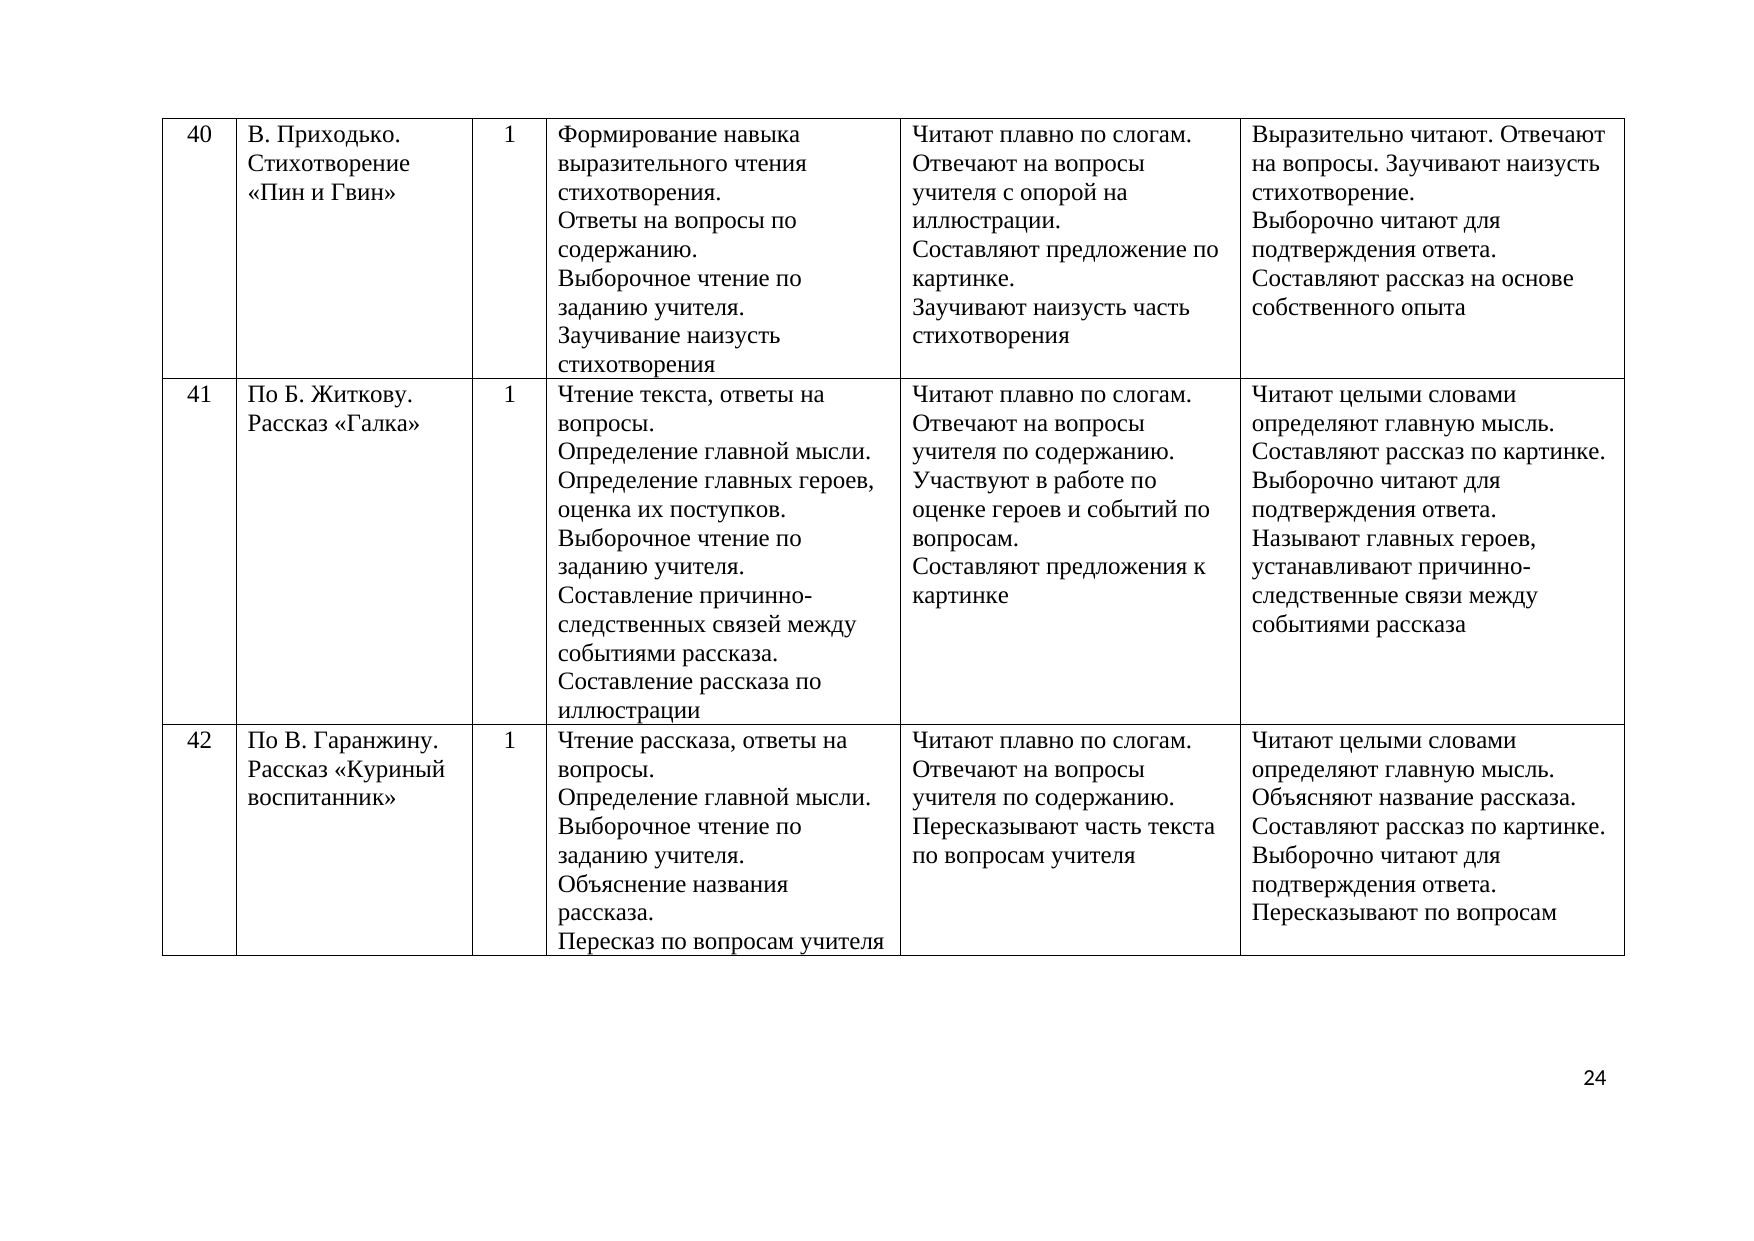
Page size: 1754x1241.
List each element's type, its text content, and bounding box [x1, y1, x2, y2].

table_header 40 [163, 119, 236, 378]
table_cell 41 [163, 379, 236, 724]
table_cell 1 [473, 725, 546, 955]
table_header В. Приходько. Стихотворение «Пин и Гвин» [237, 119, 472, 378]
table_cell Читают плавно по слогам. Отвечают на вопросы учителя по содержанию. Пересказывают часть текста по вопросам учителя [901, 725, 1240, 955]
table_cell 42 [163, 725, 236, 955]
table_cell Чтение рассказа, ответы на вопросы. Определение главной мысли. Выборочное чтение по заданию учителя. Объяснение названия рассказа. Пересказ по вопросам учителя [547, 725, 900, 955]
table_cell Читают плавно по слогам. Отвечают на вопросы учителя по содержанию. Участвуют в работе по оценке героев и событий по вопросам. Составляют предложения к картинке [901, 379, 1240, 724]
table_cell 1 [473, 379, 546, 724]
table_header Формирование навыка выразительного чтения стихотворения. Ответы на вопросы по содержанию. Выборочное чтение по заданию учителя. Заучивание наизусть стихотворения [547, 119, 900, 378]
table_cell Читают целыми словами определяют главную мысль. Объясняют название рассказа. Составляют рассказ по картинке. Выборочно читают для подтверждения ответа. Пересказывают по вопросам [1241, 725, 1624, 955]
table_cell Читают целыми словами определяют главную мысль. Составляют рассказ по картинке. Выборочно читают для подтверждения ответа. Называют главных героев, устанавливают причинно-следственные связи между событиями рассказа [1241, 379, 1624, 724]
table_header Выразительно читают. Отвечают на вопросы. Заучивают наизусть стихотворение. Выборочно читают для подтверждения ответа. Составляют рассказ на основе собственного опыта [1241, 119, 1624, 378]
table_cell По В. Гаранжину. Рассказ «Куриный воспитанник» [237, 725, 472, 955]
table_cell Чтение текста, ответы на вопросы. Определение главной мысли. Определение главных героев, оценка их поступков. Выборочное чтение по заданию учителя. Составление причинно-следственных связей между событиями рассказа. Составление рассказа по иллюстрации [547, 379, 900, 724]
table_header Читают плавно по слогам. Отвечают на вопросы учителя с опорой на иллюстрации. Составляют предложение по картинке. Заучивают наизусть часть стихотворения [901, 119, 1240, 378]
table_cell По Б. Житкову. Рассказ «Галка» [237, 379, 472, 724]
table_header 1 [473, 119, 546, 378]
